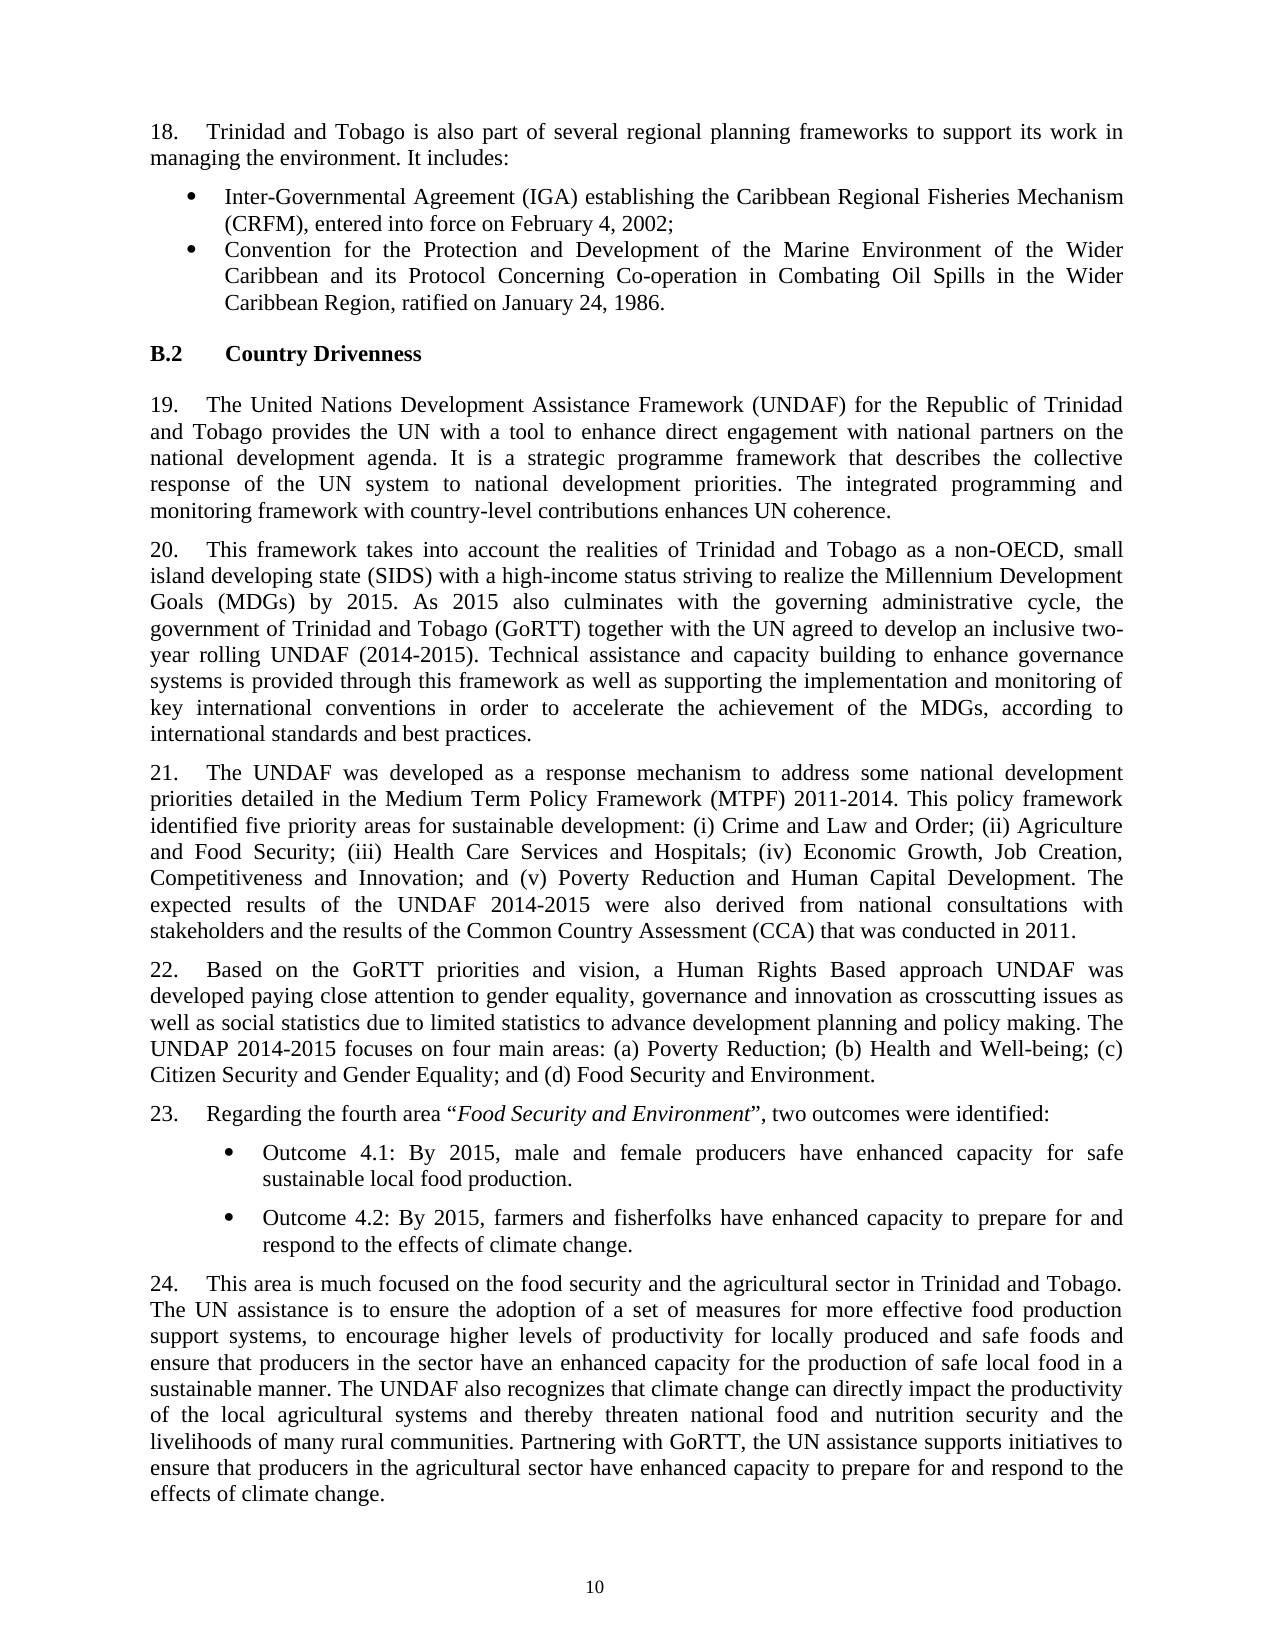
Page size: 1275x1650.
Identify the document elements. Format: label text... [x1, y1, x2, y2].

list Outcome 4.2: By 2015, farmers and fisherfolks have enhanced capacity to prepare for and respond to the effects of climate change. [225, 1204, 1125, 1257]
list The UNDAF was developed as a response mechanism to address some national development priorities detailed in the Medium Term Policy Framework (MTPF) 2011-2014. This policy framework identified five priority areas for sustainable development: (i) Crime and Law and Order; (ii) Agriculture and Food Security; (iii) Health Care Services and Hospitals; (iv) Economic Growth, Job Creation, Competitiveness and Innovation; and (v) Poverty Reduction and Human Capital Development. The expected results of the UNDAF 2014-2015 were also derived from national consultations with stakeholders and the results of the Common Country Assessment (CCA) that was conducted in 2011. [150, 759, 1125, 943]
list Trinidad and Tobago is also part of several regional planning frameworks to support its work in managing the environment. It includes: [150, 118, 1125, 171]
list Convention for the Protection and Development of the Marine Environment of the Wider Caribbean and its Protocol Concerning Co-operation in Combating Oil Spills in the Wider Caribbean Region, ratified on January 24, 1986. [187, 236, 1125, 315]
list Regarding the fourth area “Food Security and Environment”, two outcomes were identified: [150, 1100, 1125, 1127]
list Inter-Governmental Agreement (IGA) establishing the Caribbean Regional Fisheries Mechanism (CRFM), entered into force on February 4, 2002; [187, 183, 1125, 236]
list The United Nations Development Assistance Framework (UNDAF) for the Republic of Trinidad and Tobago provides the UN with a tool to enhance direct engagement with national partners on the national development agenda. It is a strategic programme framework that describes the collective response of the UN system to national development priorities. The integrated programming and monitoring framework with country-level contributions enhances UN coherence. [150, 391, 1125, 523]
list Outcome 4.1: By 2015, male and female producers have enhanced capacity for safe sustainable local food production. [225, 1139, 1125, 1192]
list Based on the GoRTT priorities and vision, a Human Rights Based approach UNDAF was developed paying close attention to gender equality, governance and innovation as crosscutting issues as well as social statistics due to limited statistics to advance development planning and policy making. The UNDAP 2014-2015 focuses on four main areas: (a) Poverty Reduction; (b) Health and Well-being; (c) Citizen Security and Gender Equality; and (d) Food Security and Environment. [150, 956, 1125, 1088]
list This framework takes into account the realities of Trinidad and Tobago as a non-OECD, small island developing state (SIDS) with a high-income status striving to realize the Millennium Development Goals (MDGs) by 2015. As 2015 also culminates with the governing administrative cycle, the government of Trinidad and Tobago (GoRTT) together with the UN agreed to develop an inclusive two-year rolling UNDAF (2014-2015). Technical assistance and capacity building to enhance governance systems is provided through this framework as well as supporting the implementation and monitoring of key international conventions in order to accelerate the achievement of the MDGs, according to international standards and best practices. [150, 536, 1125, 747]
subtitle B.2 Country Drivenness [150, 340, 1125, 366]
list This area is much focused on the food security and the agricultural sector in Trinidad and Tobago. The UN assistance is to ensure the adoption of a set of measures for more effective food production support systems, to encourage higher levels of productivity for locally produced and safe foods and ensure that producers in the sector have an enhanced capacity for the production of safe local food in a sustainable manner. The UNDAF also recognizes that climate change can directly impact the productivity of the local agricultural systems and thereby threaten national food and nutrition security and the livelihoods of many rural communities. Partnering with GoRTT, the UN assistance supports initiatives to ensure that producers in the agricultural sector have enhanced capacity to prepare for and respond to the effects of climate change. [150, 1269, 1125, 1507]
